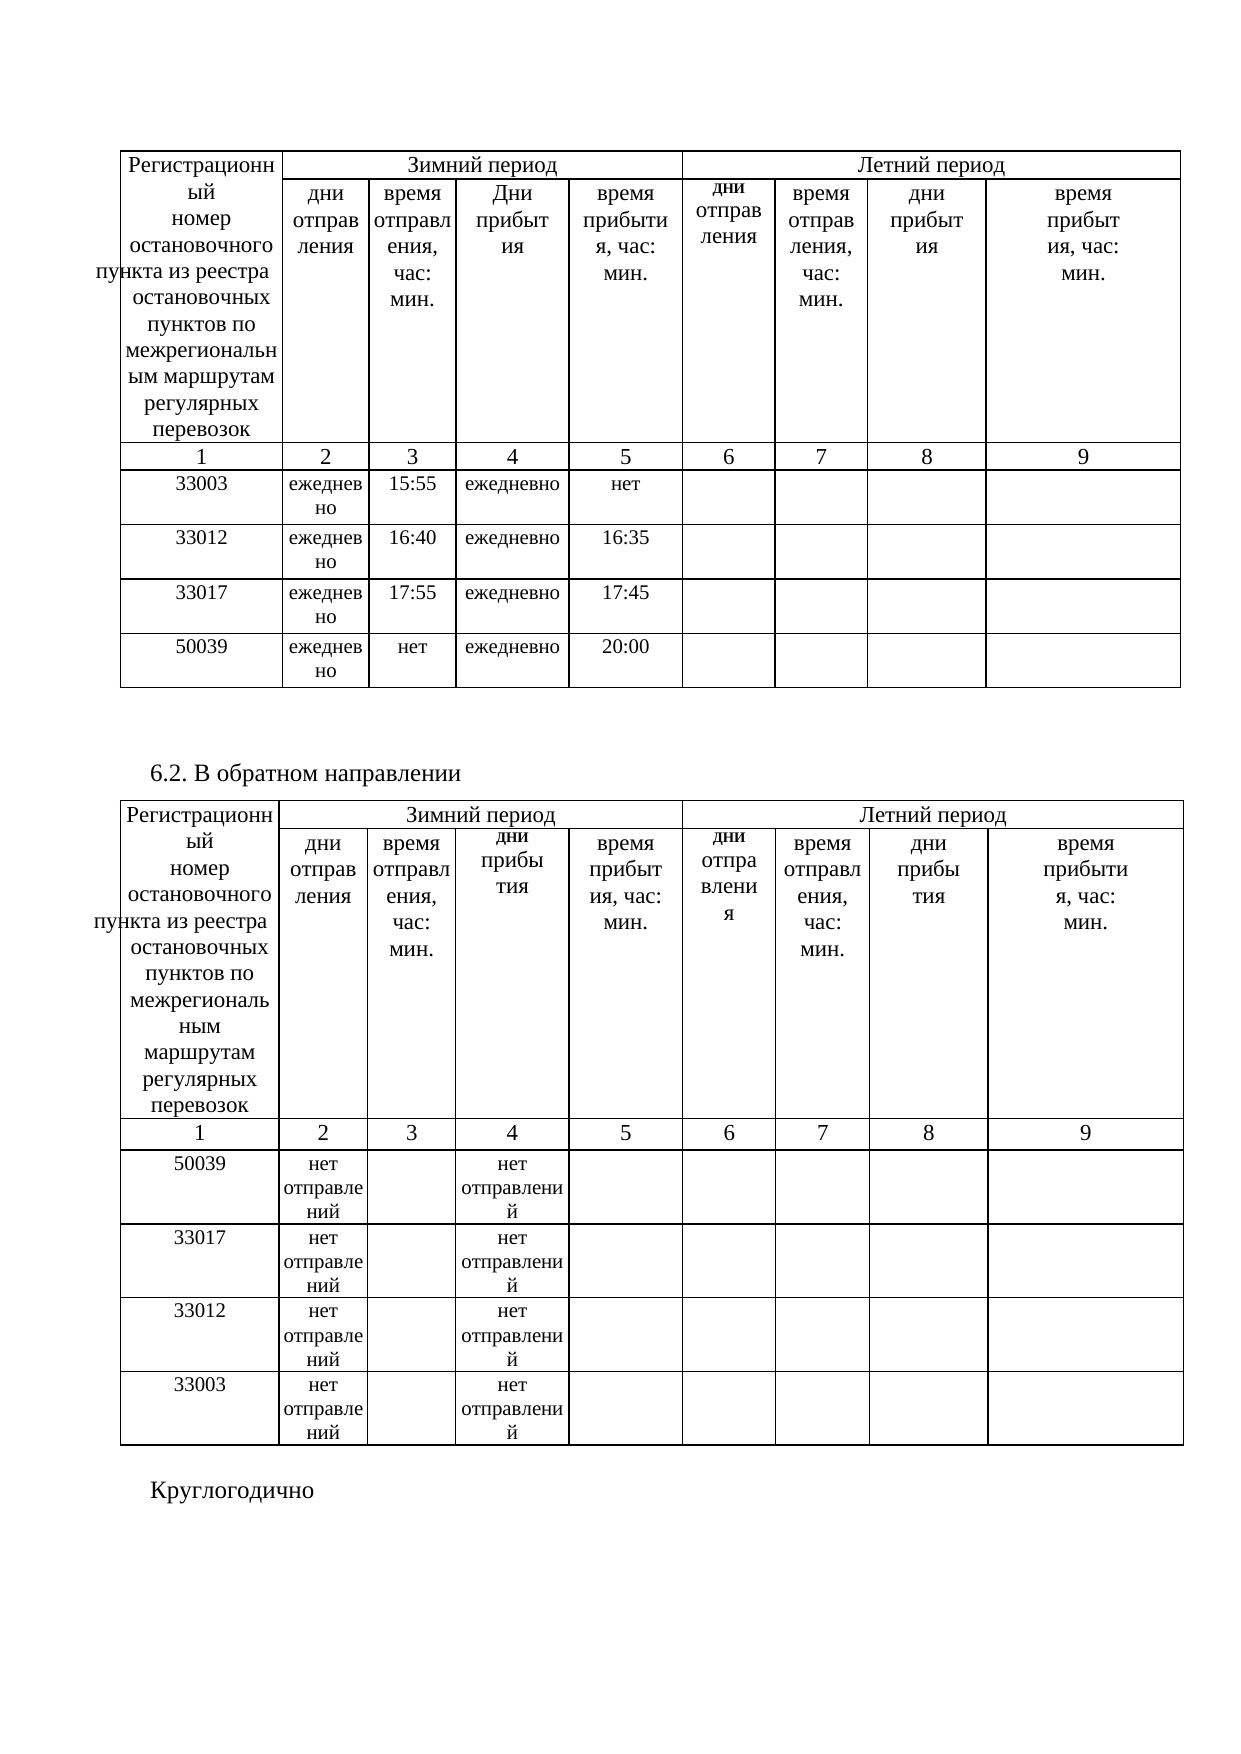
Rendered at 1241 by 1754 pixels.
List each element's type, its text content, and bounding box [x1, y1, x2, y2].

table_cell [683, 1372, 775, 1444]
table_cell [987, 634, 1180, 687]
table_header Зимний период [280, 801, 682, 828]
table_cell 17:55 [370, 580, 455, 632]
table_cell ежедневно [283, 634, 368, 687]
table_cell [776, 580, 867, 632]
table_cell ежедневно [283, 471, 368, 524]
table_cell 20:00 [570, 634, 682, 687]
table_header Летний период [683, 152, 1180, 178]
table_cell 33017 [121, 1225, 278, 1297]
table_cell 8 [870, 1119, 987, 1149]
table_cell время отправл ения, час: мин. [776, 829, 869, 1117]
table_cell 5 [570, 443, 682, 469]
text Круглогодично [150, 1475, 1090, 1503]
table_cell [776, 634, 867, 687]
table_cell 33012 [121, 1298, 278, 1371]
table_cell ежедневно [457, 471, 568, 524]
table_cell [570, 1151, 682, 1223]
table_cell 50039 [121, 1151, 278, 1223]
table_cell время прибыт ия, час: мин. [570, 829, 682, 1117]
table_cell нет отправлений [456, 1372, 568, 1444]
table_cell [683, 525, 774, 578]
table_cell нет отправлений [280, 1298, 367, 1371]
table_cell 9 [987, 443, 1180, 469]
table_cell дни прибы тия [870, 829, 987, 1117]
table_cell 17:45 [570, 580, 682, 632]
table_cell 50039 [121, 634, 282, 687]
table_cell [868, 634, 985, 687]
table_cell нет [370, 634, 455, 687]
table_cell [870, 1225, 987, 1297]
table_cell время прибыти я, час: мин. [570, 180, 682, 441]
table_cell [683, 634, 774, 687]
table_cell 3 [368, 1119, 455, 1149]
table_cell время отправл ения, час: мин. [370, 180, 455, 441]
table_cell ежедневно [457, 580, 568, 632]
table_cell 2 [283, 443, 368, 469]
table_cell [987, 471, 1180, 524]
table_cell [683, 1151, 775, 1223]
table_cell 33012 [121, 525, 282, 578]
table_cell 7 [776, 443, 867, 469]
table_cell [368, 1372, 455, 1444]
table_cell нет отправлений [456, 1225, 568, 1297]
table_cell [683, 1225, 775, 1297]
table_cell [989, 1225, 1183, 1297]
table_cell Дни прибыт ия [457, 180, 568, 441]
table_cell [570, 1225, 682, 1297]
table_cell 3 [370, 443, 455, 469]
table_cell время прибыти я, час: мин. [989, 829, 1183, 1117]
table_cell 4 [457, 443, 568, 469]
table_cell нет отправлений [456, 1298, 568, 1371]
table_cell 8 [868, 443, 985, 469]
table_cell [368, 1298, 455, 1371]
table_cell 16:35 [570, 525, 682, 578]
table_cell [870, 1372, 987, 1444]
table_cell [989, 1151, 1183, 1223]
table_cell ДНИ отправ ления [683, 180, 774, 441]
table_cell [870, 1298, 987, 1371]
table_cell 16:40 [370, 525, 455, 578]
table_cell [368, 1151, 455, 1223]
table_cell [570, 1372, 682, 1444]
table_header Зимний период [283, 152, 682, 178]
table_cell дни отправ ления [280, 829, 367, 1117]
table_cell 4 [456, 1119, 568, 1149]
table_cell [776, 1372, 869, 1444]
table_cell [683, 471, 774, 524]
table_cell [683, 1298, 775, 1371]
table_cell 1 [121, 1119, 278, 1149]
table_cell время отправ ления, час: мин. [776, 180, 867, 441]
table_cell 1 [121, 443, 282, 469]
table_cell [776, 1225, 869, 1297]
table_cell [989, 1372, 1183, 1444]
table_cell [570, 1298, 682, 1371]
table_cell [868, 471, 985, 524]
table_cell [776, 1151, 869, 1223]
table_header Летний период [683, 801, 1183, 828]
table_cell [868, 525, 985, 578]
table_cell нет отправлений [280, 1151, 367, 1223]
table_cell ежедневно [283, 580, 368, 632]
table_cell дни прибыт ия [868, 180, 985, 441]
table_cell [776, 1298, 869, 1371]
table_cell [776, 525, 867, 578]
table_cell 33017 [121, 580, 282, 632]
table_cell ДНИ отпра влени я [683, 829, 775, 1117]
table_cell 5 [570, 1119, 682, 1149]
table_cell 9 [989, 1119, 1183, 1149]
table_header Регистрационный номер остановочного пункта из реестра остановочных пунктов по межрегиональным маршрутам регулярных перевозок [121, 152, 282, 441]
table_header Регистрационный номер остановочного пункта из реестра остановочных пунктов по межрегиональным маршрутам регулярных перевозок [121, 801, 278, 1117]
table_cell время прибыт ия, час: мин. [987, 180, 1180, 441]
table_cell нет отправлений [456, 1151, 568, 1223]
table_cell ежедневно [457, 634, 568, 687]
table_cell время отправл ения, час: мин. [368, 829, 455, 1117]
table_cell [870, 1151, 987, 1223]
table_cell 6 [683, 443, 774, 469]
table_cell дни отправ ления [283, 180, 368, 441]
table_cell [776, 471, 867, 524]
table_cell нет отправлений [280, 1225, 367, 1297]
text 6.2. В обратном направлении [150, 758, 1090, 787]
table_cell [989, 1298, 1183, 1371]
table_cell ДНИ прибы тия [456, 829, 568, 1117]
table_cell [987, 525, 1180, 578]
table_cell 33003 [121, 471, 282, 524]
table_cell 6 [683, 1119, 775, 1149]
table_cell [868, 580, 985, 632]
table_cell нет [570, 471, 682, 524]
table_cell нет отправлений [280, 1372, 367, 1444]
table_cell 7 [776, 1119, 869, 1149]
table_cell 2 [280, 1119, 367, 1149]
table_cell ежедневно [283, 525, 368, 578]
table_cell [987, 580, 1180, 632]
table_cell 33003 [121, 1372, 278, 1444]
table_cell [368, 1225, 455, 1297]
table_cell [683, 580, 774, 632]
table_cell 15:55 [370, 471, 455, 524]
table_cell ежедневно [457, 525, 568, 578]
